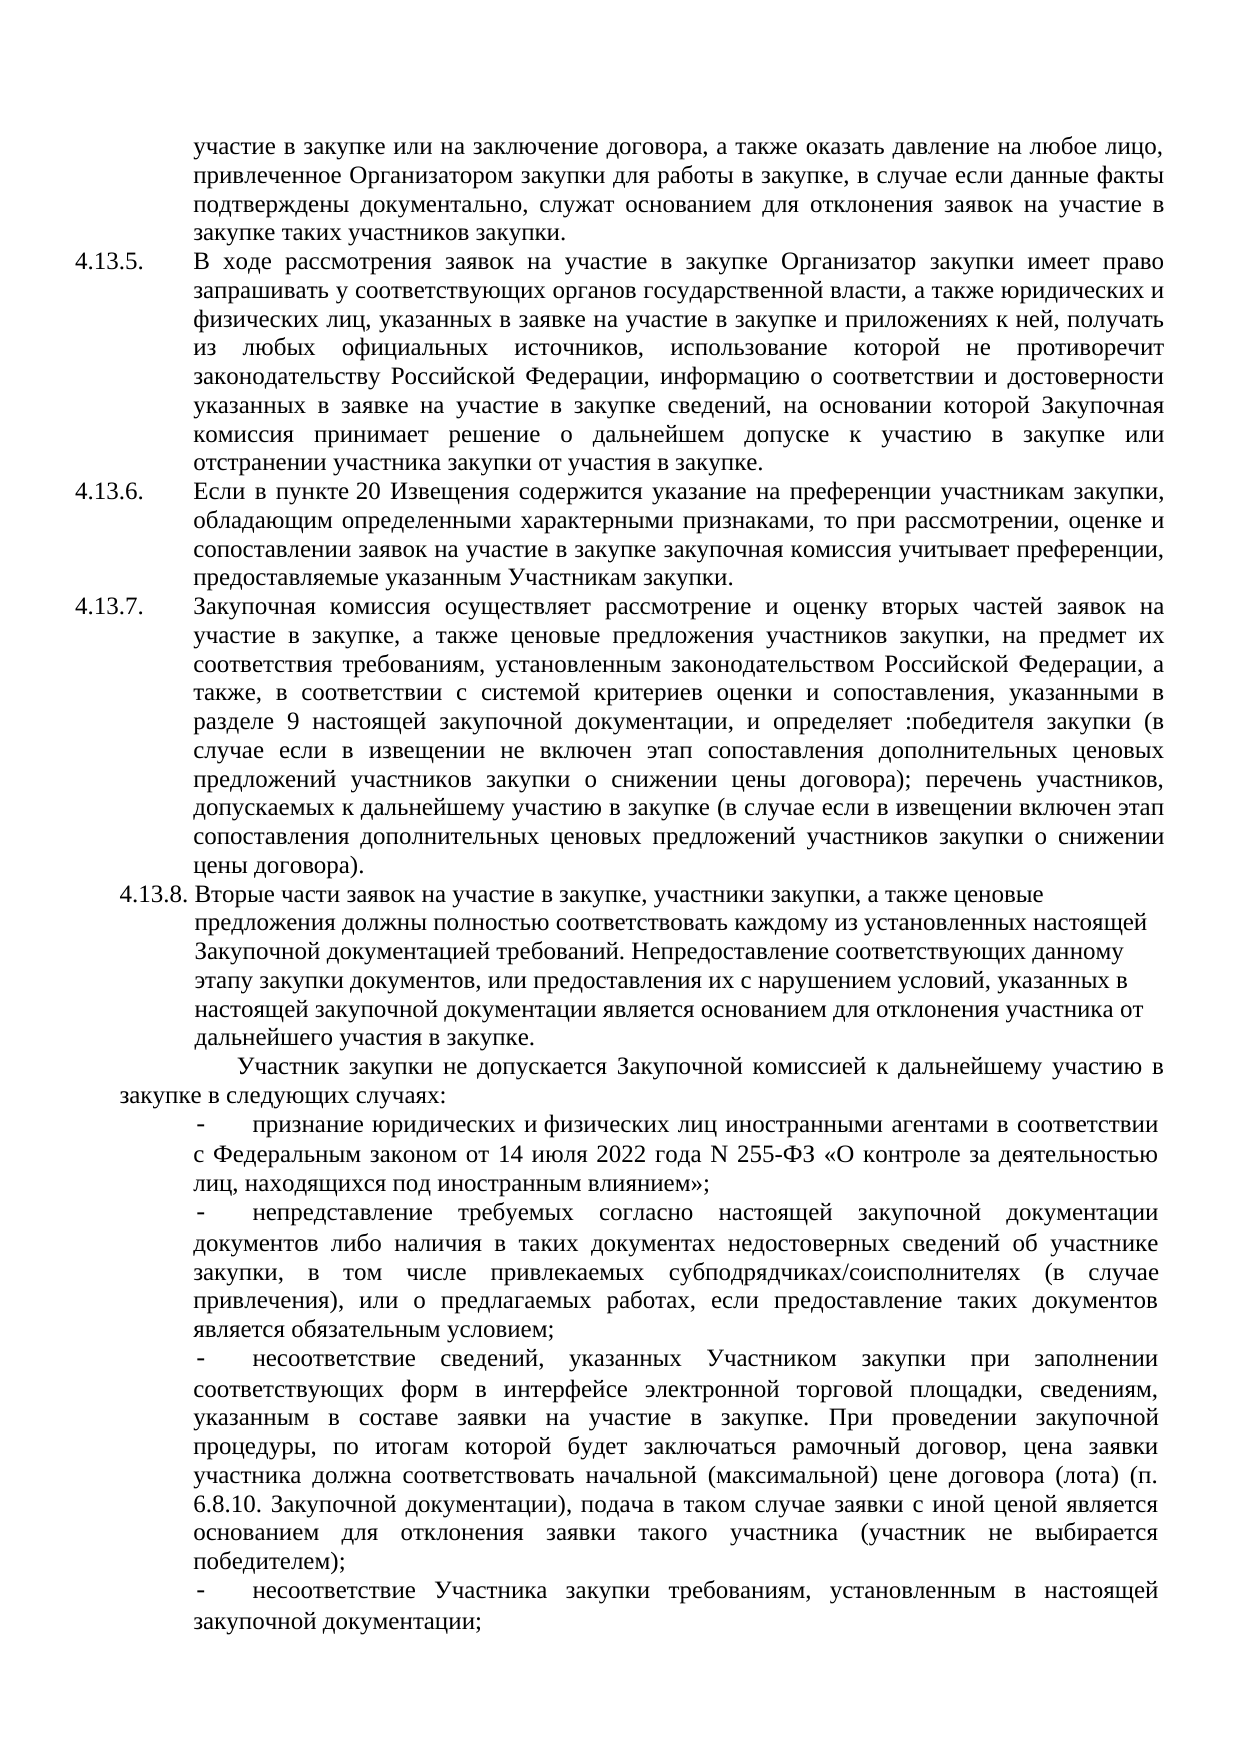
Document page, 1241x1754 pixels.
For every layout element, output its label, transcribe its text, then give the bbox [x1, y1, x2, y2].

list несоответствие Участника закупки требованиям, установленным в настоящей закупочной документации; [193, 1575, 1159, 1634]
text Участник закупки не допускается Закупочной комиссией к дальнейшему участию в закупке в следующих случаях: [119, 1051, 1165, 1109]
list несоответствие сведений, указанных Участником закупки при заполнении соответствующих форм в интерфейсе электронной торговой площадки, сведениям, указанным в составе заявки на участие в закупке. При проведении закупочной процедуры, по итогам которой будет заключаться рамочный договор, цена заявки участника должна соответствовать начальной (максимальной) цене договора (лота) (п. 6.8.10. Закупочной документации), подача в таком случае заявки с иной ценой является основанием для отклонения заявки такого участника (участник не выбирается победителем); [193, 1343, 1159, 1575]
list признание юридических и физических лиц иностранными агентами в соответствии с Федеральным законом от 14 июля 2022 года N 255-ФЗ «О контроле за деятельностью лиц, находящихся под иностранным влиянием»; [193, 1109, 1159, 1197]
list Вторые части заявок на участие в закупке, участники закупки, а также ценовые предложения должны полностью соответствовать каждому из установленных настоящей Закупочной документацией требований. Непредоставление соответствующих данному этапу закупки документов, или предоставления их с нарушением условий, указанных в настоящей закупочной документации является основанием для отклонения участника от дальнейшего участия в закупке. [119, 879, 1165, 1051]
list В ходе рассмотрения заявок на участие в закупке Организатор закупки имеет право запрашивать у соответствующих органов государственной власти, а также юридических и физических лиц, указанных в заявке на участие в закупке и приложениях к ней, получать из любых официальных источников, использование которой не противоречит законодательству Российской Федерации, информацию о соответствии и достоверности указанных в заявке на участие в закупке сведений, на основании которой Закупочная комиссия принимает решение о дальнейшем допуске к участию в закупке или отстранении участника закупки от участия в закупке. [75, 246, 1165, 476]
list непредставление требуемых согласно настоящей закупочной документации документов либо наличия в таких документах недостоверных сведений об участнике закупки, в том числе привлекаемых субподрядчиках/соисполнителях (в случае привлечения), или о предлагаемых работах, если предоставление таких документов является обязательным условием; [193, 1197, 1159, 1343]
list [75, 131, 1165, 246]
list Если в пункте 20 Извещения содержится указание на преференции участникам закупки, обладающим определенными характерными признаками, то при рассмотрении, оценке и сопоставлении заявок на участие в закупке закупочная комиссия учитывает преференции, предоставляемые указанным Участникам закупки. [75, 476, 1165, 591]
list Закупочная комиссия осуществляет рассмотрение и оценку вторых частей заявок на участие в закупке, а также ценовые предложения участников закупки, на предмет их соответствия требованиям, установленным законодательством Российской Федерации, а также, в соответствии с системой критериев оценки и сопоставления, указанными в разделе 9 настоящей закупочной документации, и определяет :победителя закупки (в случае если в извещении не включен этап сопоставления дополнительных ценовых предложений участников закупки о снижении цены договора); перечень участников, допускаемых к дальнейшему участию в закупке (в случае если в извещении включен этап сопоставления дополнительных ценовых предложений участников закупки о снижении цены договора). [75, 591, 1165, 879]
